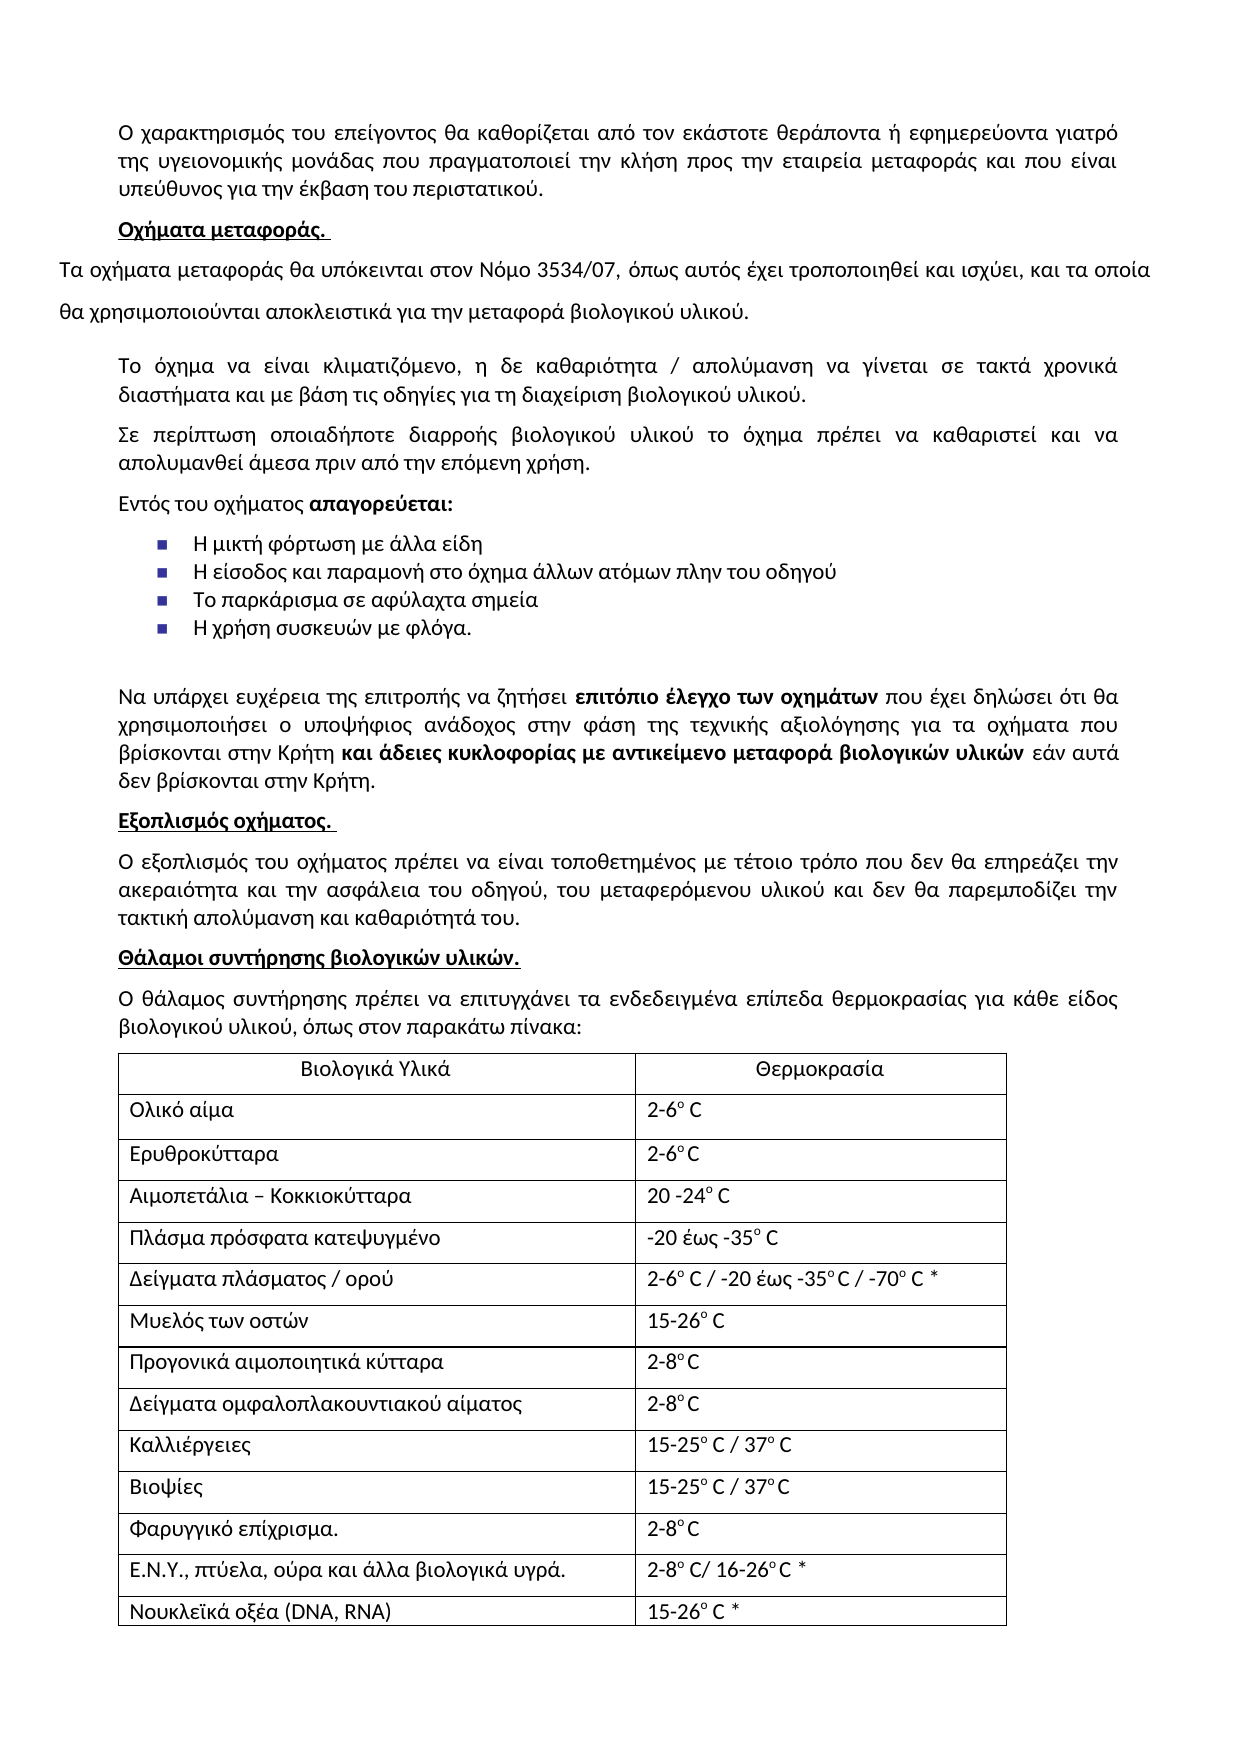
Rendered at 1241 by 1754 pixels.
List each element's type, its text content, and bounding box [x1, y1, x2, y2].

table_cell Δείγματα πλάσματος / ορού [119, 1264, 635, 1305]
table_cell Ερυθροκύτταρα [119, 1140, 635, 1180]
table_cell Καλλιέργειες [119, 1431, 635, 1471]
table_cell 2-8ο C [636, 1514, 1006, 1554]
text Σε περίπτωση οποιαδήποτε διαρροής βιολογικού υλικού το όχημα πρέπει να καθαριστεί και να απολυμανθεί άμεσα πριν από την επόμενη χρήση. [118, 420, 1119, 476]
table_cell 20 -24ο C [636, 1181, 1006, 1222]
table_cell 2-8ο C [636, 1389, 1006, 1429]
list Η είσοδος και παραμονή στο όχημα άλλων ατόμων πλην του οδηγού [156, 557, 1119, 585]
text Εξοπλισμός οχήματος. [118, 806, 1119, 834]
table_cell 15-25ο C / 37ο C [636, 1431, 1006, 1471]
table_cell Βιοψίες [119, 1472, 635, 1513]
table_cell -20 έως -35ο C [636, 1223, 1006, 1263]
text Το όχημα να είναι κλιματιζόμενο, η δε καθαριότητα / απολύμανση να γίνεται σε τακτά χρονικά διαστήματα και με βάση τις οδηγίες για τη διαχείριση βιολογικού υλικού. [118, 352, 1119, 408]
table_cell Πλάσμα πρόσφατα κατεψυγμένο [119, 1223, 635, 1263]
table_cell 2-6ο C [636, 1140, 1006, 1180]
text Ο χαρακτηρισμός του επείγοντος θα καθορίζεται από τον εκάστοτε θεράποντα ή εφημερεύοντα γιατρό της υγειονομικής μονάδας που πραγματοποιεί την κλήση προς την εταιρεία μεταφοράς και που είναι υπεύθυνος για την έκβαση του περιστατικού. [118, 118, 1119, 202]
table_cell 2-6ο C [636, 1095, 1006, 1138]
text Θάλαμοι συντήρησης βιολογικών υλικών. [118, 943, 1119, 972]
table_cell Μυελός των οστών [119, 1306, 635, 1346]
text Εντός του οχήματος απαγορεύεται: [118, 489, 1119, 517]
table_header Βιολογικά Υλικά [119, 1054, 635, 1094]
table_cell 15-25ο C / 37ο C [636, 1472, 1006, 1513]
text Οχήματα μεταφοράς. [118, 215, 1119, 243]
table_header Θερμοκρασία [636, 1054, 1006, 1094]
table_cell Αιμοπετάλια – Κοκκιοκύτταρα [119, 1181, 635, 1222]
text Τα οχήματα μεταφοράς θα υπόκεινται στον Νόμο 3534/07, όπως αυτός έχει τροποποιηθεί και ισχύει, και τα οποία θα χρησιμοποιούνται αποκλειστικά για την μεταφορά βιολογικού υλικού. [59, 255, 1152, 325]
text Να υπάρχει ευχέρεια της επιτροπής να ζητήσει επιτόπιο έλεγχο των οχημάτων που έχει δηλώσει ότι θα χρησιμοποιήσει ο υποψήφιος ανάδοχος στην φάση της τεχνικής αξιολόγησης για τα οχήματα που βρίσκονται στην Κρήτη και άδειες κυκλοφορίας με αντικείμενο μεταφορά βιολογικών υλικών εάν αυτά δεν βρίσκονται στην Κρήτη. [118, 682, 1119, 794]
table_cell 2-6ο C / -20 έως -35ο C / -70ο C * [636, 1264, 1006, 1305]
table_cell Δείγματα ομφαλοπλακουντιακού αίματος [119, 1389, 635, 1429]
table_cell 2-8ο C/ 16-26ο C * [636, 1555, 1006, 1596]
text Ο θάλαμος συντήρησης πρέπει να επιτυγχάνει τα ενδεδειγμένα επίπεδα θερμοκρασίας για κάθε είδος βιολογικού υλικού, όπως στον παρακάτω πίνακα: [118, 984, 1119, 1040]
table_cell Φαρυγγικό επίχρισμα. [119, 1514, 635, 1554]
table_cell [119, 1597, 635, 1625]
table_cell Ολικό αίμα [119, 1095, 635, 1138]
list Η μικτή φόρτωση με άλλα είδη [156, 529, 1119, 557]
list Η χρήση συσκευών με φλόγα. [156, 613, 1119, 641]
list Το παρκάρισμα σε αφύλαχτα σημεία [156, 585, 1119, 613]
table_cell 2-8ο C [636, 1348, 1006, 1388]
table_cell 15-26ο C [636, 1306, 1006, 1346]
table_cell Ε.Ν.Υ., πτύελα, ούρα και άλλα βιολογικά υγρά. [119, 1555, 635, 1596]
table_cell Προγονικά αιμοποιητικά κύτταρα [119, 1348, 635, 1388]
text Ο εξοπλισμός του οχήματος πρέπει να είναι τοποθετημένος με τέτοιο τρόπο που δεν θα επηρεάζει την ακεραιότητα και την ασφάλεια του οδηγού, του μεταφερόμενου υλικού και δεν θα παρεμποδίζει την τακτική απολύμανση και καθαριότητά του. [118, 847, 1119, 931]
table_cell 15-26ο C * [636, 1597, 1006, 1625]
